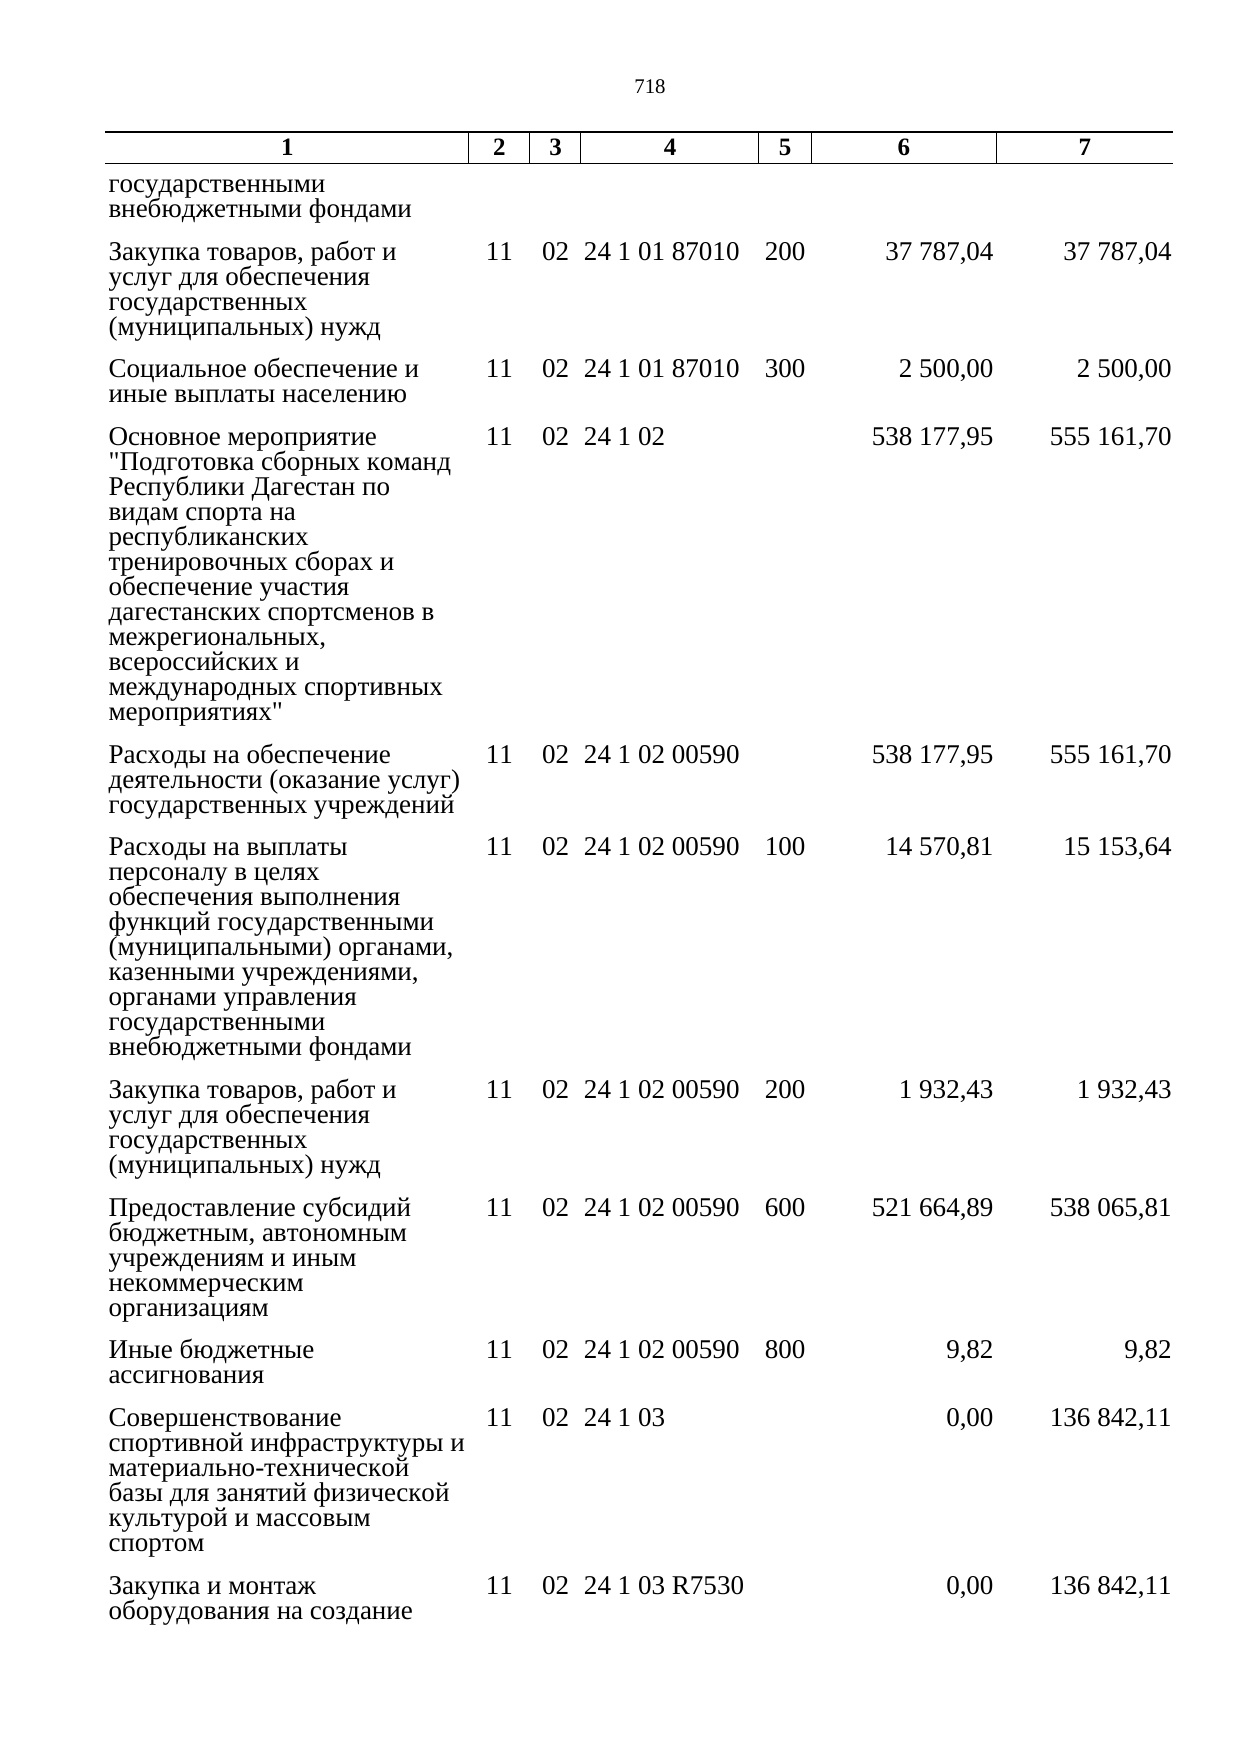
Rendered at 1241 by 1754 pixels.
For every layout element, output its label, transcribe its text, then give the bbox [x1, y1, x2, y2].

table_header 2 [469, 133, 529, 163]
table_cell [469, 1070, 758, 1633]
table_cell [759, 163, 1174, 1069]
table_header 7 [997, 133, 1173, 163]
table_header 3 [530, 133, 580, 163]
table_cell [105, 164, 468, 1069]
table_header 4 [581, 133, 758, 163]
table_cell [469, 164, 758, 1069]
table_header 6 [812, 133, 996, 163]
table_header 5 [759, 133, 811, 163]
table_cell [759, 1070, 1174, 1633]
table_header 1 [105, 133, 468, 163]
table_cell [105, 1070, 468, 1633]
